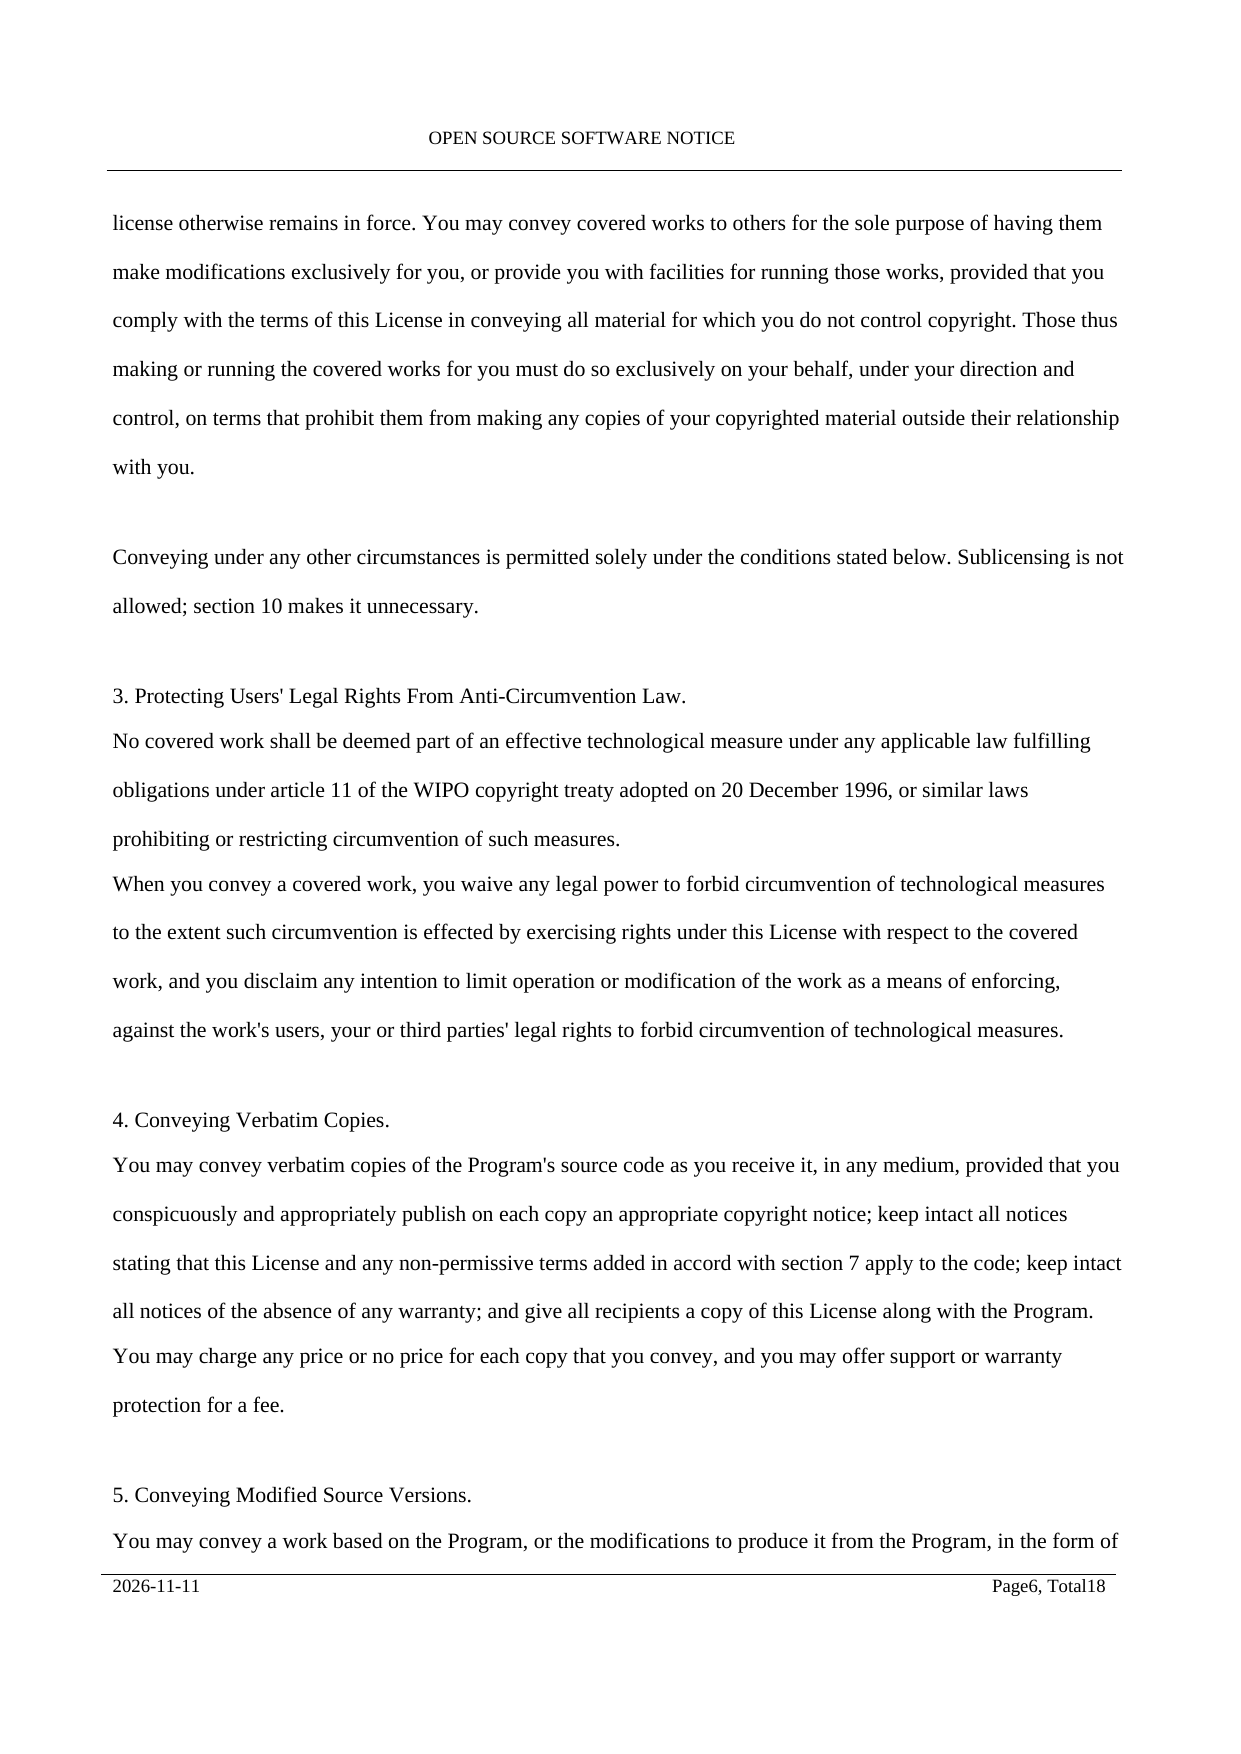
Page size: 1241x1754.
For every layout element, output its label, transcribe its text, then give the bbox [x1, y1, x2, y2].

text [112, 1524, 1128, 1556]
text 5. Conveying Modified Source Versions. [112, 1479, 1128, 1511]
text 3. Protecting Users' Legal Rights From Anti-Circumvention Law. [112, 679, 1128, 712]
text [112, 206, 1128, 483]
text Conveying under any other circumstances is permitted solely under the conditions stated below. Sublicensing is not allowed; section 10 makes it unnecessary. [112, 540, 1128, 622]
text When you convey a covered work, you waive any legal power to forbid circumvention of technological measures to the extent such circumvention is effected by exercising rights under this License with respect to the covered work, and you disclaim any intention to limit operation or modification of the work as a means of enforcing, against the work's users, your or third parties' legal rights to forbid circumvention of technological measures. [112, 867, 1128, 1046]
text No covered work shall be deemed part of an effective technological measure under any applicable law fulfilling obligations under article 11 of the WIPO copyright treaty adopted on 20 December 1996, or similar laws prohibiting or restricting circumvention of such measures. [112, 724, 1128, 854]
text 4. Conveying Verbatim Copies. [112, 1103, 1128, 1136]
text You may convey verbatim copies of the Program's source code as you receive it, in any medium, provided that you conspicuously and appropriately publish on each copy an appropriate copyright notice; keep intact all notices stating that this License and any non-permissive terms added in accord with section 7 apply to the code; keep intact all notices of the absence of any warranty; and give all recipients a copy of this License along with the Program. [112, 1148, 1128, 1327]
text You may charge any price or no price for each copy that you convey, and you may offer support or warranty protection for a fee. [112, 1340, 1128, 1421]
